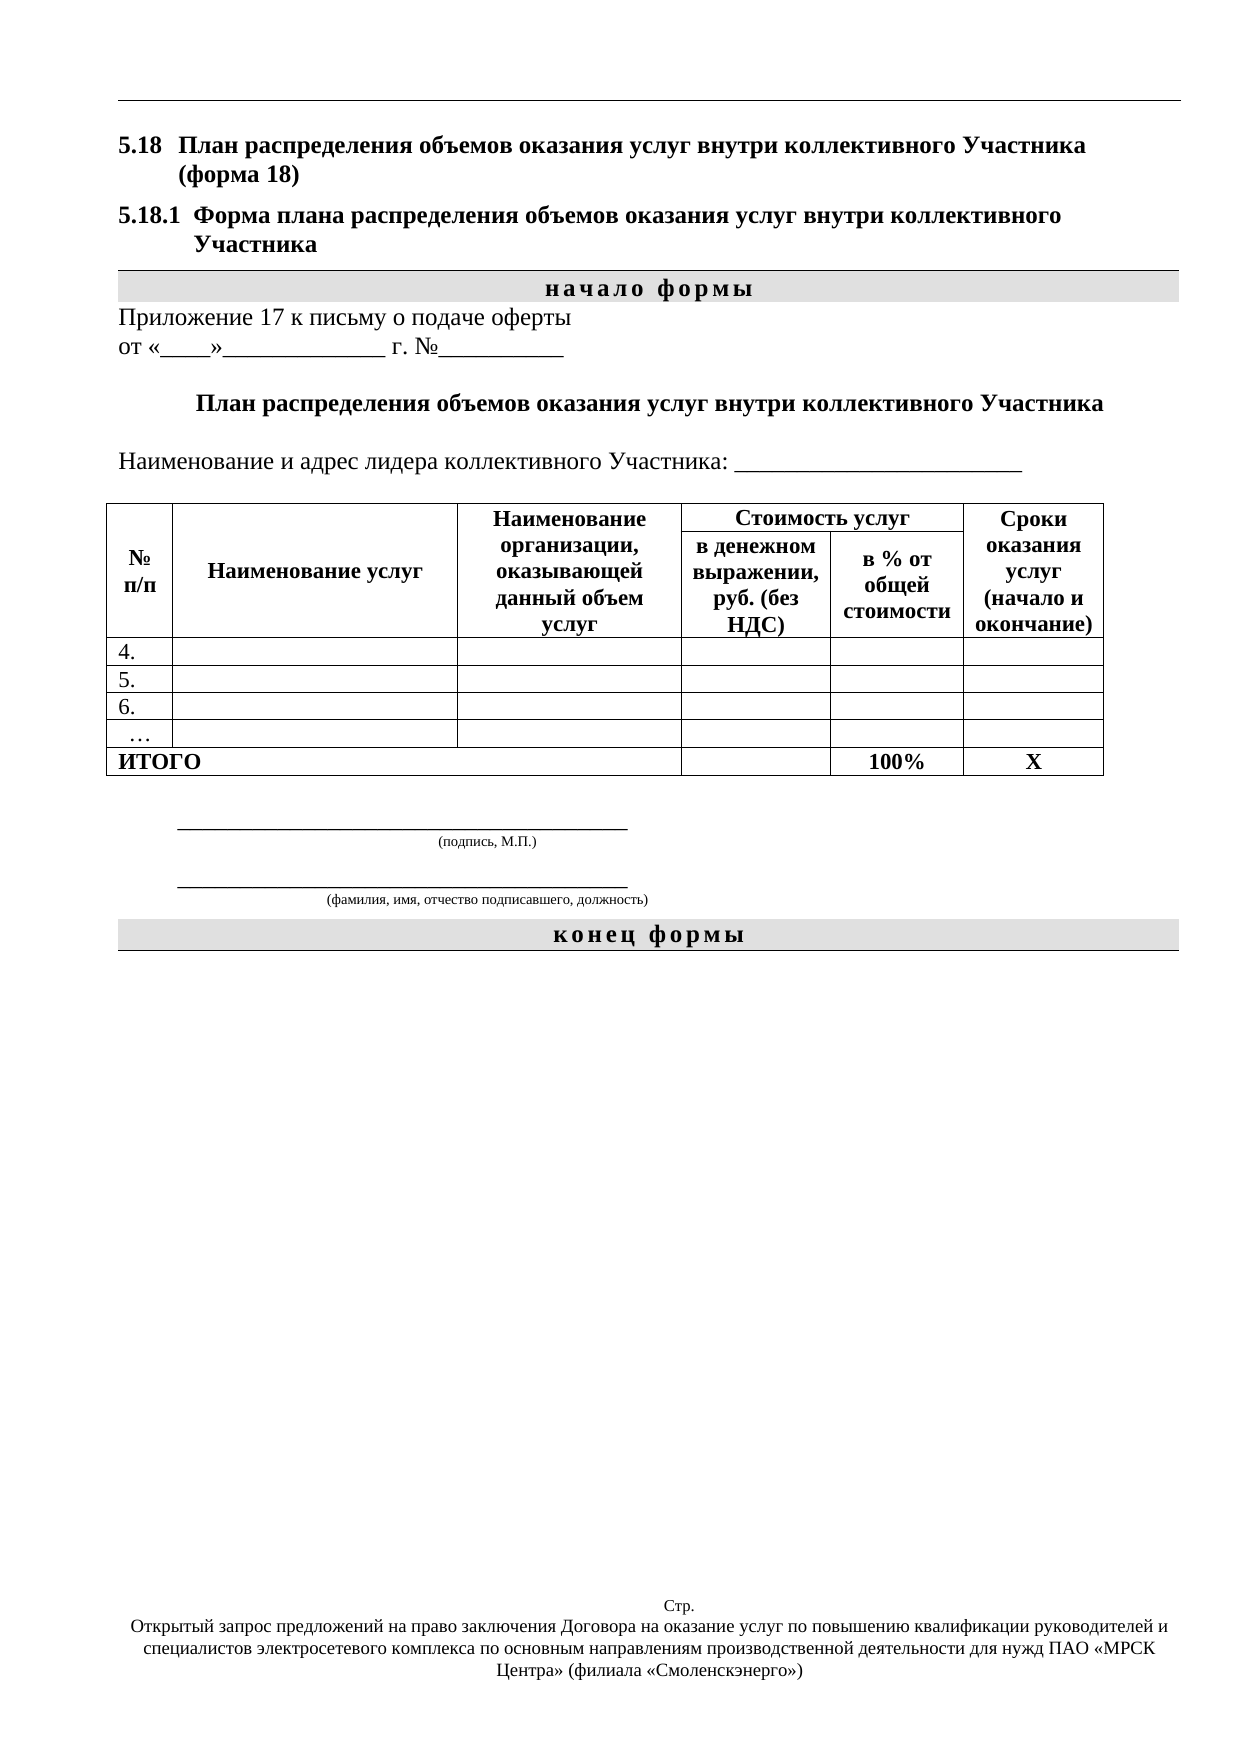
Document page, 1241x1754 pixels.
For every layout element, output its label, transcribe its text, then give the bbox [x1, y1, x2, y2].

table_cell [458, 638, 681, 664]
table_cell [831, 666, 963, 692]
table_cell [682, 638, 830, 664]
text (подпись, М.П.) [118, 833, 797, 862]
text Наименование и адрес лидера коллективного Участника: _______________________ [118, 446, 1181, 474]
table_cell [964, 693, 1103, 719]
table_cell [964, 666, 1103, 692]
table_cell [458, 666, 681, 692]
table_header Сроки оказания услуг (начало и окончание) [964, 504, 1103, 637]
table_cell [964, 638, 1103, 664]
table_cell [173, 720, 457, 747]
table_cell [682, 748, 830, 775]
text ____________________________________ [118, 804, 1181, 833]
table_cell [107, 638, 172, 664]
table_header Наименование организации, оказывающей данный объем услуг [458, 504, 681, 637]
table_cell в % от общей стоимости [831, 532, 963, 637]
text Приложение 17 к письму о подаче оферты от «____»_____________ г. №__________ [118, 302, 1181, 359]
table_cell [964, 720, 1103, 747]
text (фамилия, имя, отчество подписавшего, должность) [118, 891, 797, 919]
table_cell [458, 693, 681, 719]
text План распределения объемов оказания услуг внутри коллективного Участника [118, 388, 1181, 417]
table_cell [682, 720, 830, 747]
text конец формы [118, 919, 1179, 950]
table_cell Х [964, 748, 1103, 775]
table_cell 100% [831, 748, 963, 775]
table_cell [173, 693, 457, 719]
subtitle Форма плана распределения объемов оказания услуг внутри коллективного Участника [118, 200, 1181, 258]
table_cell [458, 720, 681, 747]
table_cell [107, 693, 172, 719]
table_cell … [107, 720, 172, 747]
table_cell [682, 693, 830, 719]
table_cell [831, 720, 963, 747]
text ____________________________________ [118, 862, 1181, 891]
subtitle План распределения объемов оказания услуг внутри коллективного Участника (форма 18) [118, 130, 1181, 188]
table_cell [831, 693, 963, 719]
table_cell [107, 666, 172, 692]
table_header № п/п [107, 504, 172, 637]
text начало формы [118, 271, 1179, 302]
table_header Наименование услуг [173, 504, 457, 637]
table_cell [173, 638, 457, 664]
table_cell [831, 638, 963, 664]
table_cell [682, 666, 830, 692]
table_cell [173, 666, 457, 692]
table_cell ИТОГО [107, 748, 681, 775]
table_header Стоимость услуг [682, 504, 963, 531]
table_cell в денежном выражении, руб. (без НДС) [682, 532, 830, 637]
